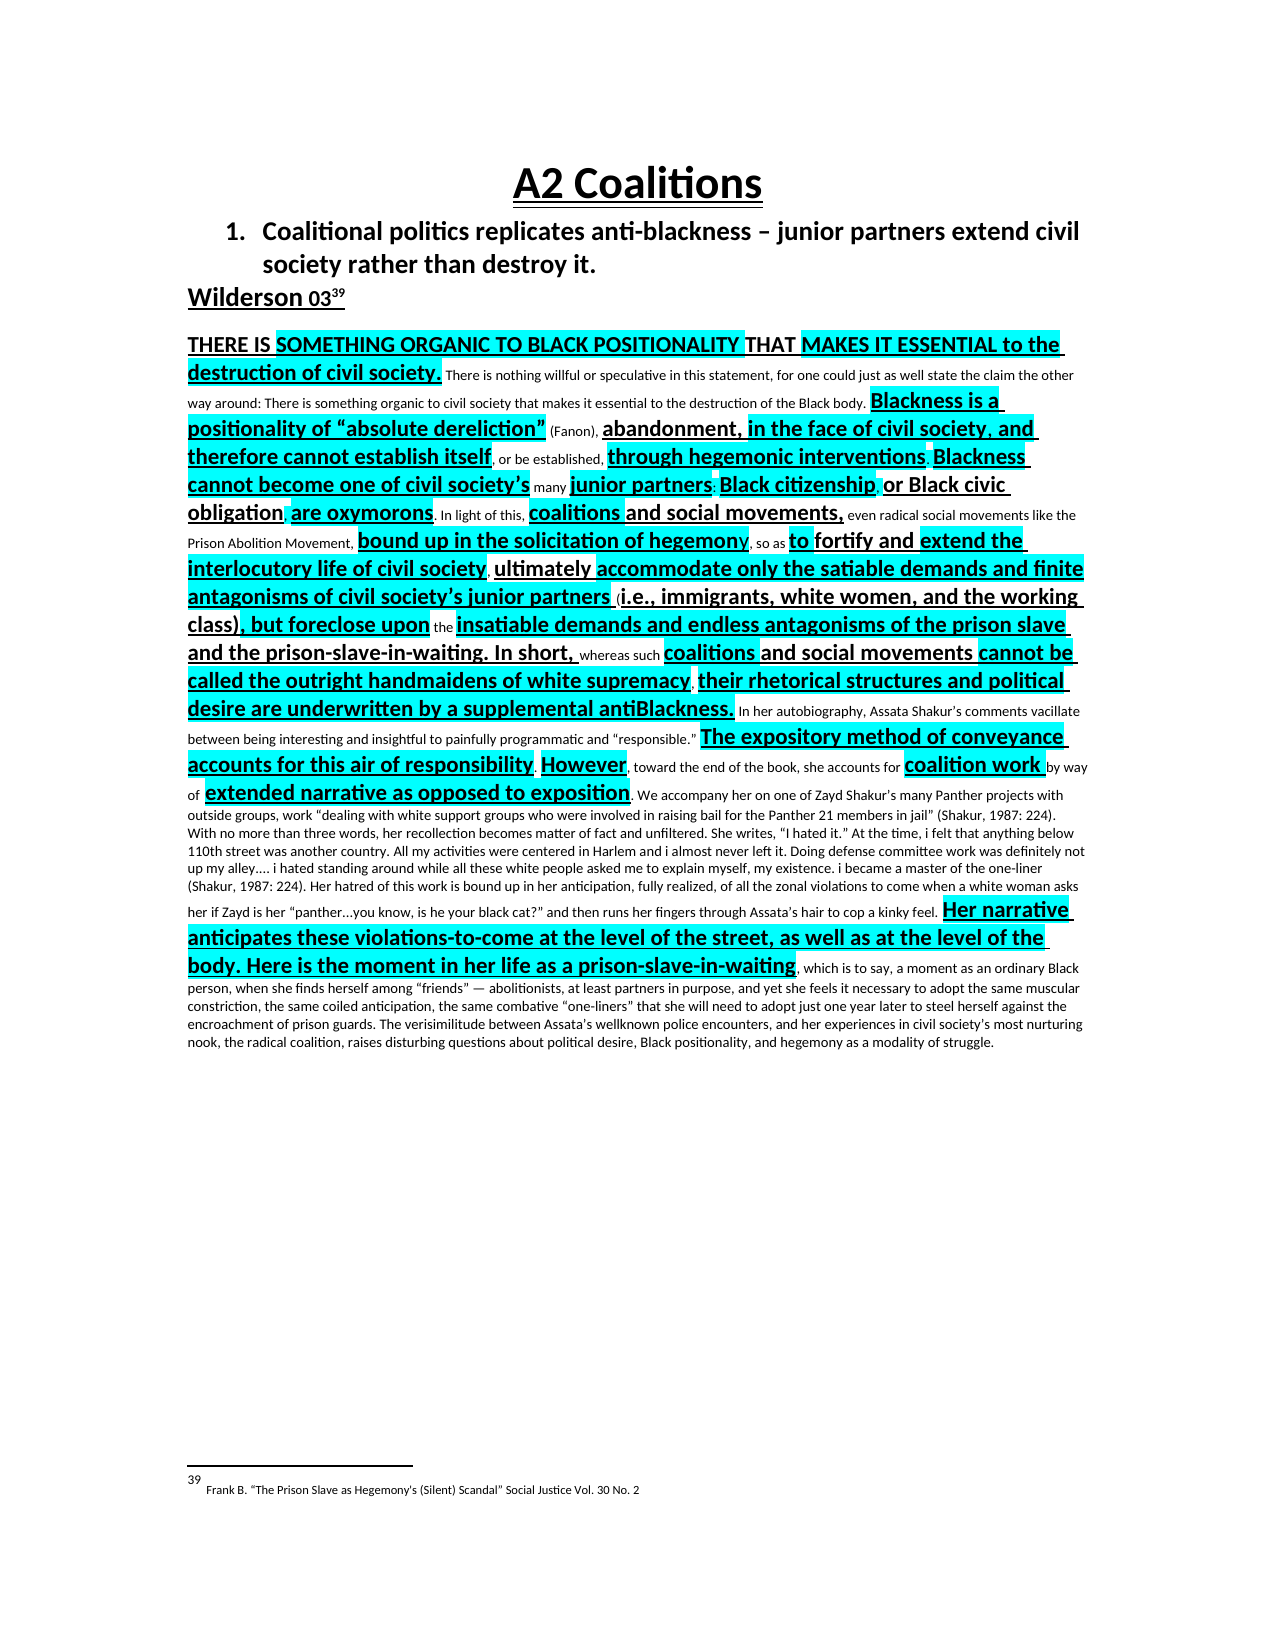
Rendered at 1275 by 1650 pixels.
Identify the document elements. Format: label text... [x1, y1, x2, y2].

subtitle Coalitional politics replicates anti-blackness – junior partners extend civil society rather than destroy it. [225, 214, 1087, 280]
text Wilderson 03 [187, 280, 1087, 313]
subtitle A2 Coalitions [187, 154, 1087, 210]
text THERE IS SOMETHING ORGANIC TO BLACK POSITIONALITY THAT MAKES IT ESSENTIAL to the destruction of civil society. There is nothing willful or speculative in this statement, for one could just as well state the claim the other way around: There is something organic to civil society that makes it essential to the destruction of the Black body. Blackness is a positionality of “absolute dereliction” (Fanon), abandonment, in the face of civil society, and therefore cannot establish itself, or be established, through hegemonic interventions. Blackness cannot become one of civil society’s many junior partners: Black citizenship, or Black civic obligation, are oxymorons. In light of this, coalitions and social movements, even radical social movements like the Prison Abolition Movement, bound up in the solicitation of hegemony, so as to fortify and extend the interlocutory life of civil society, ultimately accommodate only the satiable demands and finite antagonisms of civil society’s junior partners (i.e., immigrants, white women, and the working class), but foreclose upon the insatiable demands and endless antagonisms of the prison slave and the prison-slave-in-waiting. In short, whereas such coalitions and social movements cannot be called the outright handmaidens of white supremacy, their rhetorical structures and political desire are underwritten by a supplemental antiBlackness. In her autobiography, Assata Shakur’s comments vacillate between being interesting and insightful to painfully programmatic and “responsible.” The expository method of conveyance accounts for this air of responsibility. However, toward the end of the book, she accounts for coalition work by way of extended narrative as opposed to exposition. We accompany her on one of Zayd Shakur’s many Panther projects with outside groups, work “dealing with white support groups who were involved in raising bail for the Panther 21 members in jail” (Shakur, 1987: 224). With no more than three words, her recollection becomes matter of fact and unfiltered. She writes, “I hated it.” At the time, i felt that anything below 110th street was another country. All my activities were centered in Harlem and i almost never left it. Doing defense committee work was definitely not up my alley.... i hated standing around while all these white people asked me to explain myself, my existence. i became a master of the one-liner (Shakur, 1987: 224). Her hatred of this work is bound up in her anticipation, fully realized, of all the zonal violations to come when a white woman asks her if Zayd is her “panther...you know, is he your black cat?” and then runs her fingers through Assata’s hair to cop a kinky feel. Her narrative anticipates these violations-to-come at the level of the street, as well as at the level of the body. Here is the moment in her life as a prison-slave-in-waiting, which is to say, a moment as an ordinary Black person, when she finds herself among “friends” — abolitionists, at least partners in purpose, and yet she feels it necessary to adopt the same muscular constriction, the same coiled anticipation, the same combative “one-liners” that she will need to adopt just one year later to steel herself against the encroachment of prison guards. The verisimilitude between Assata’s wellknown police encounters, and her experiences in civil society’s most nurturing nook, the radical coalition, raises disturbing questions about political desire, Black positionality, and hegemony as a modality of struggle. [187, 330, 1087, 1051]
